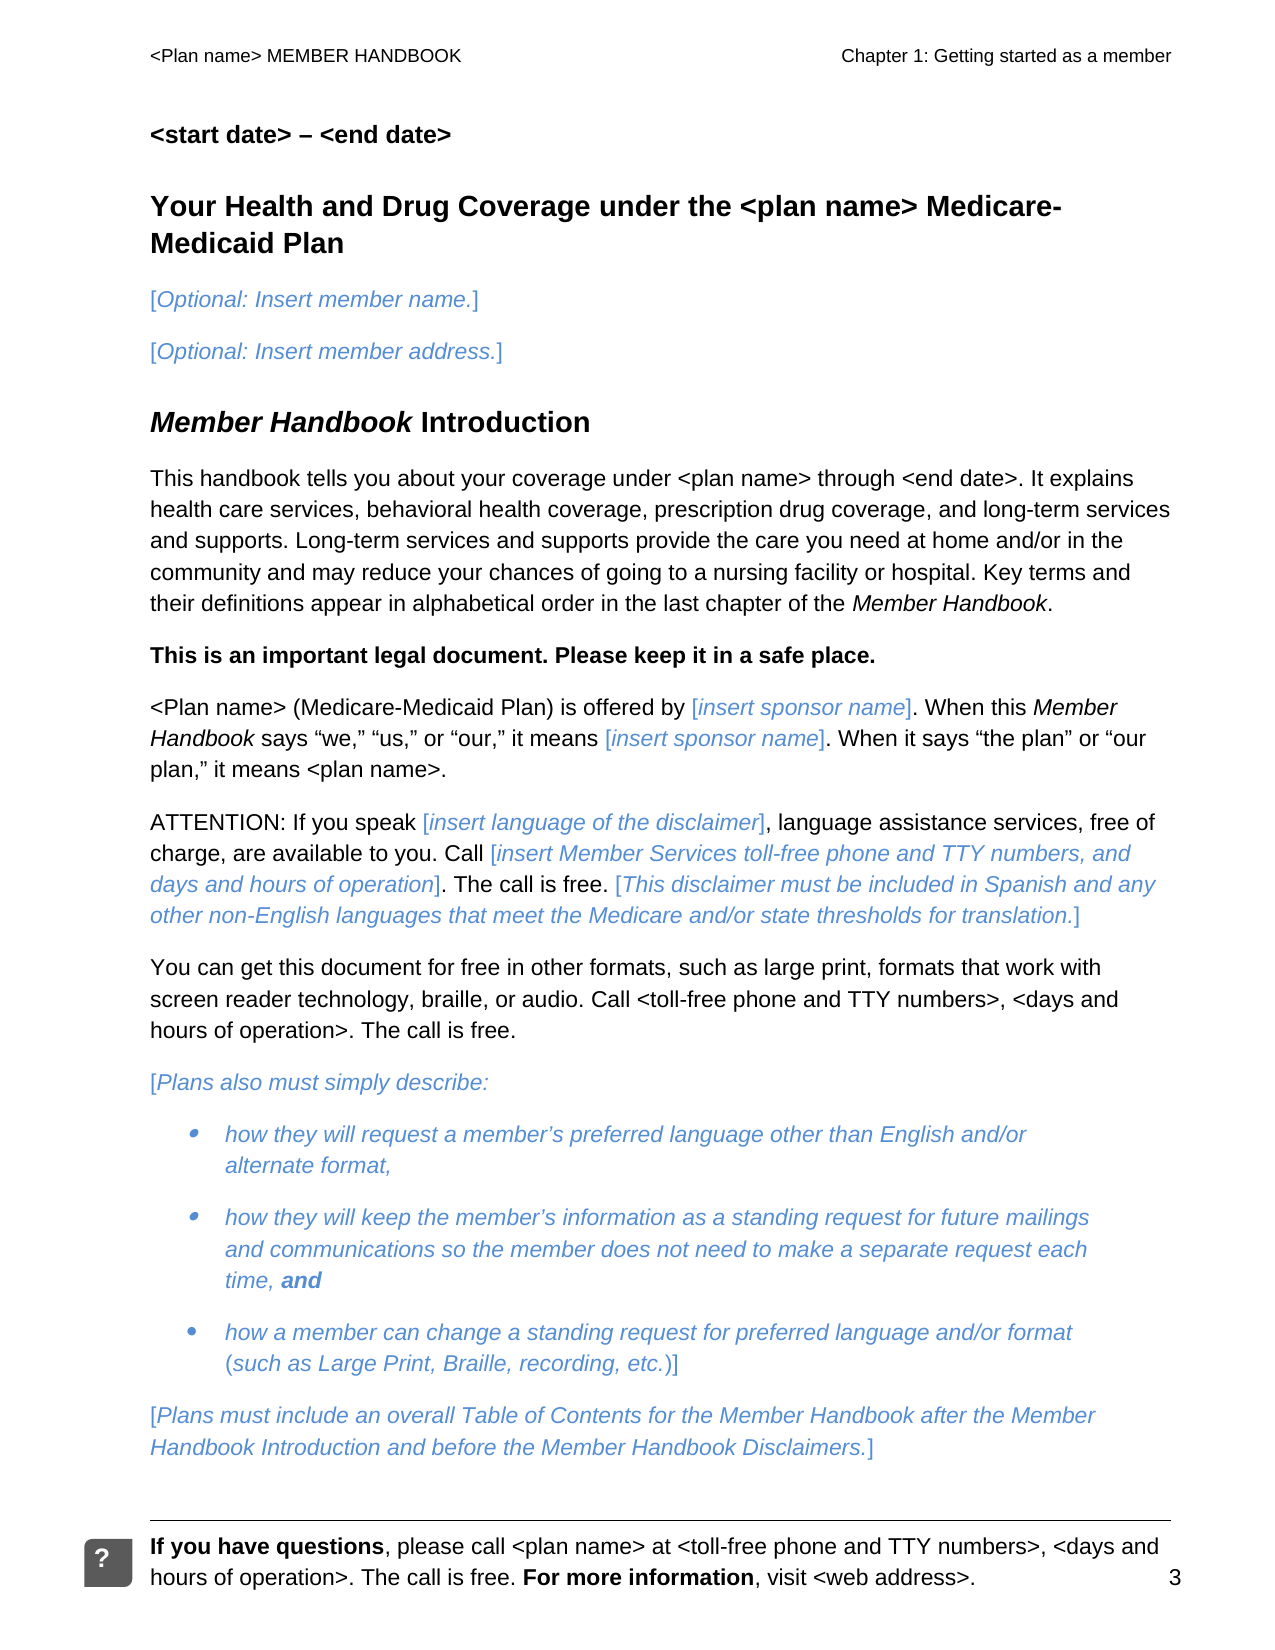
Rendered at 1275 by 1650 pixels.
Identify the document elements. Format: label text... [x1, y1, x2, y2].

text This is an important legal document. Please keep it in a safe place. [150, 638, 1171, 669]
list how they will keep the member’s information as a standing request for future mailings and communications so the member does not need to make a separate request each time, and [187, 1201, 1096, 1294]
text Member Handbook Introduction [150, 403, 1171, 440]
list how they will request a member’s preferred language other than English and/or alternate format, [187, 1117, 1096, 1180]
text <start date> – <end date> [150, 120, 1171, 149]
text [Optional: Insert member address.] [150, 334, 1171, 365]
text You can get this document for free in other formats, such as large print, formats that work with screen reader technology, braille, or audio. Call <toll-free phone and TTY numbers>, <days and hours of operation>. The call is free. [150, 951, 1171, 1044]
text [Plans also must simply describe: [150, 1065, 1171, 1097]
text This handbook tells you about your coverage under <plan name> through <end date>. It explains health care services, behavioral health coverage, prescription drug coverage, and long-term services and supports. Long-term services and supports provide the care you need at home and/or in the community and may reduce your chances of going to a nursing facility or hospital. Key terms and their definitions appear in alphabetical order in the last chapter of the Member Handbook. [150, 461, 1171, 617]
text Your Health and Drug Coverage under the <plan name> Medicare-Medicaid Plan [150, 186, 1171, 261]
text [Optional: Insert member name.] [150, 282, 1171, 313]
text ATTENTION: If you speak [insert language of the disclaimer], language assistance services, free of charge, are available to you. Call [insert Member Services toll-free phone and TTY numbers, and days and hours of operation]. The call is free. [This disclaimer must be included in Spanish and any other non-English languages that meet the Medicare and/or state thresholds for translation.] [150, 805, 1171, 930]
list [Plans must include an overall Table of Contents for the Member Handbook after the Member Handbook Introduction and before the Member Handbook Disclaimers.] [150, 1399, 1171, 1461]
list how a member can change a standing request for preferred language and/or format (such as Large Print, Braille, recording, etc.)] [187, 1315, 1096, 1378]
text <Plan name> (Medicare-Medicaid Plan) is offered by [insert sponsor name]. When this Member Handbook says “we,” “us,” or “our,” it means [insert sponsor name]. When it says “the plan” or “our plan,” it means <plan name>. [150, 690, 1171, 784]
